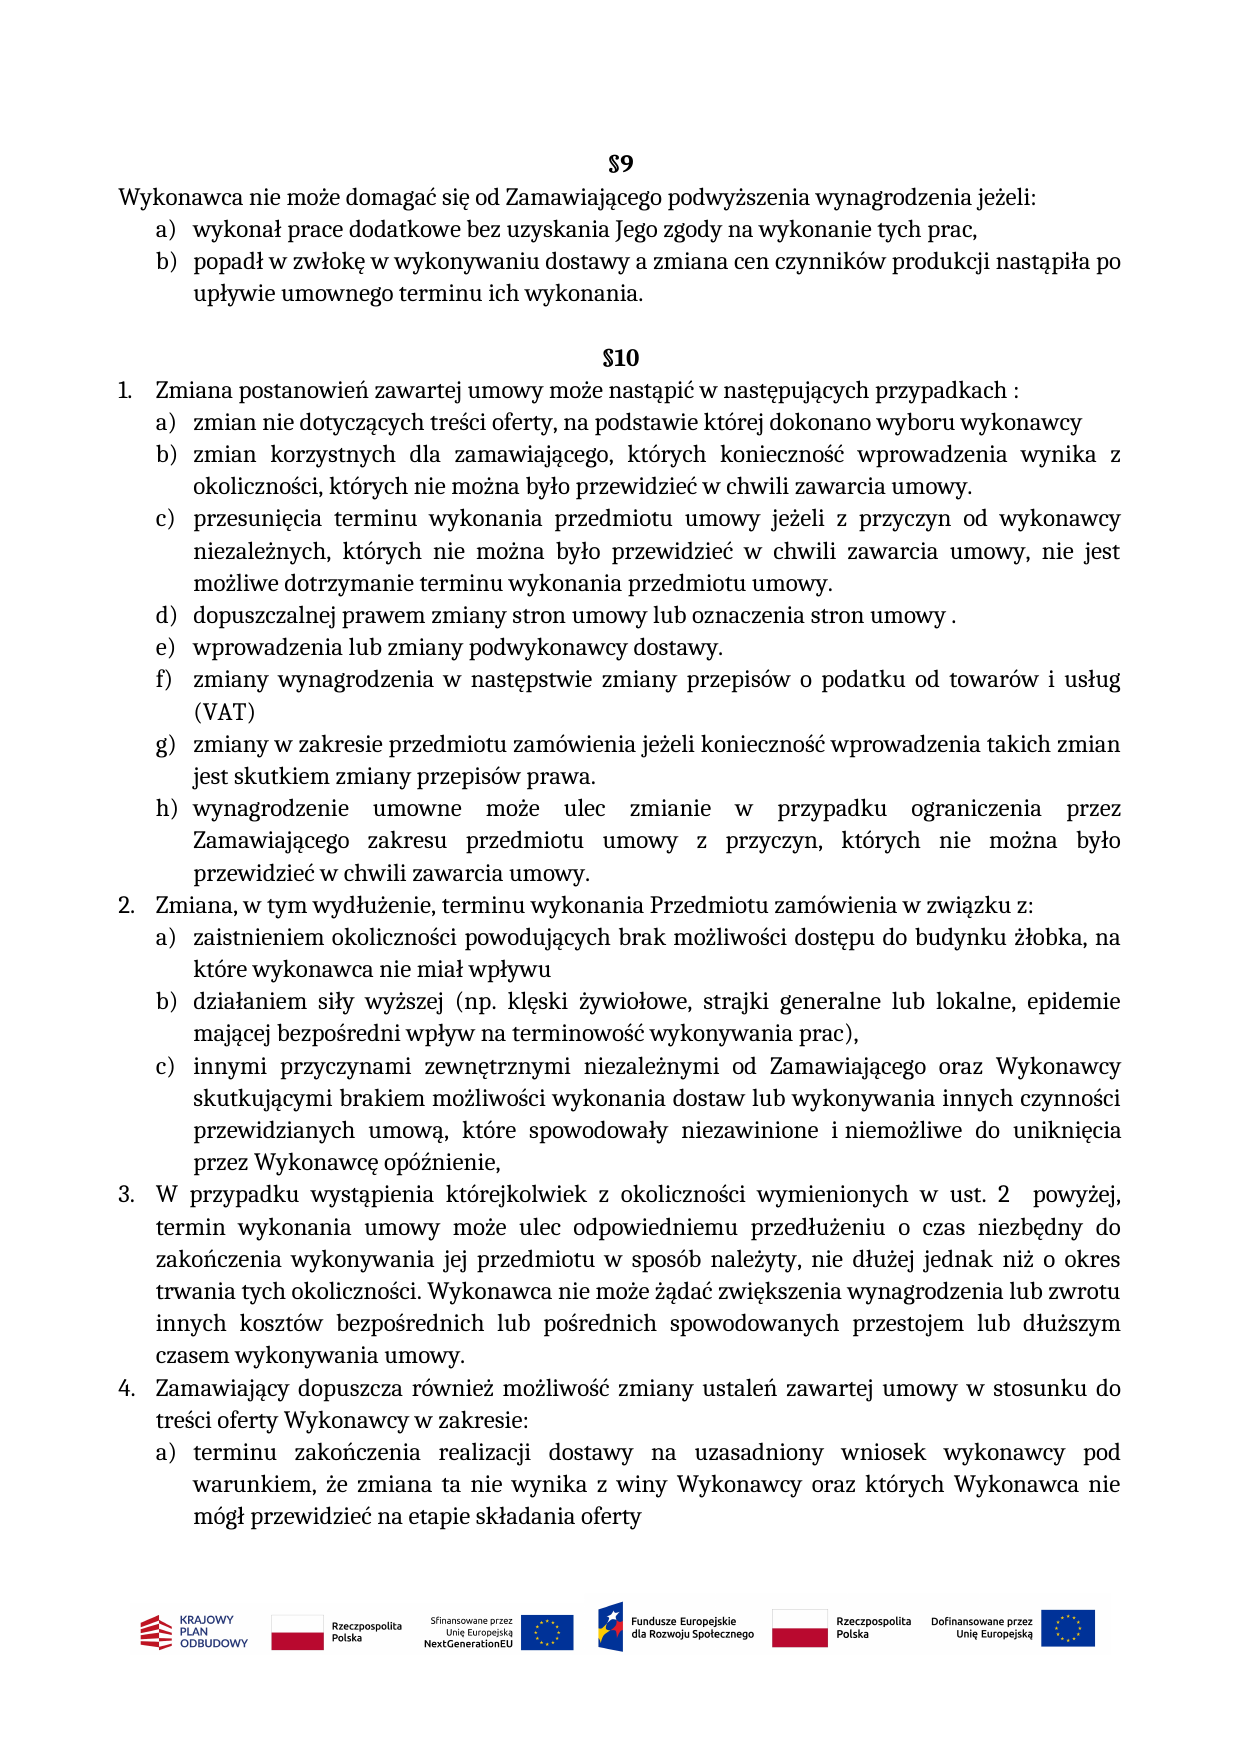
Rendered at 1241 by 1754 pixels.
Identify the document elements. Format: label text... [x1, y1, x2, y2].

list przesunięcia terminu wykonania przedmiotu umowy jeżeli z przyczyn od wykonawcy niezależnych, których nie można było przewidzieć w chwili zawarcia umowy, nie jest możliwe dotrzymanie terminu wykonania przedmiotu umowy. [156, 504, 1122, 597]
list Zmiana, w tym wydłużenie, terminu wykonania Przedmiotu zamówienia w związku z: [118, 891, 1122, 919]
list innymi przyczynami zewnętrznymi niezależnymi od Zamawiającego oraz Wykonawcy skutkującymi brakiem możliwości wykonania dostaw lub wykonywania innych czynności przewidzianych umową, które spowodowały niezawinione i niemożliwe do uniknięcia przez Wykonawcę opóźnienie, [156, 1052, 1122, 1177]
list zmiany wynagrodzenia w następstwie zmiany przepisów o podatku od towarów i usług (VAT) [156, 665, 1122, 726]
list wynagrodzenie umowne może ulec zmianie w przypadku ograniczenia przez Zamawiającego zakresu przedmiotu umowy z przyczyn, których nie można było przewidzieć w chwili zawarcia umowy. [156, 794, 1122, 887]
list Zmiana postanowień zawartej umowy może nastąpić w następujących przypadkach : [118, 376, 1122, 404]
list Zamawiający dopuszcza również możliwość zmiany ustaleń zawartej umowy w stosunku do treści oferty Wykonawcy w zakresie: [118, 1373, 1122, 1434]
picture [129, 1593, 1111, 1655]
list W przypadku wystąpienia którejkolwiek z okoliczności wymienionych w ust. 2 powyżej, termin wykonania umowy może ulec odpowiedniemu przedłużeniu o czas niezbędny do zakończenia wykonywania jej przedmiotu w sposób należyty, nie dłużej jednak niż o okres trwania tych okoliczności. Wykonawca nie może żądać zwiększenia wynagrodzenia lub zwrotu innych kosztów bezpośrednich lub pośrednich spowodowanych przestojem lub dłuższym czasem wykonywania umowy. [118, 1180, 1122, 1370]
list popadł w zwłokę w wykonywaniu dostawy a zmiana cen czynników produkcji nastąpiła po upływie umownego terminu ich wykonania. [156, 247, 1122, 308]
list zaistnieniem okoliczności powodujących brak możliwości dostępu do budynku żłobka, na które wykonawca nie miał wpływu [156, 923, 1122, 984]
text §9 [118, 150, 1122, 179]
list zmian korzystnych dla zamawiającego, których konieczność wprowadzenia wynika z okoliczności, których nie można było przewidzieć w chwili zawarcia umowy. [156, 440, 1122, 501]
list dopuszczalnej prawem zmiany stron umowy lub oznaczenia stron umowy . [156, 601, 1122, 630]
list działaniem siły wyższej (np. klęski żywiołowe, strajki generalne lub lokalne, epidemie mającej bezpośredni wpływ na terminowość wykonywania prac), [156, 987, 1122, 1048]
text §10 [118, 343, 1122, 372]
text Wykonawca nie może domagać się od Zamawiającego podwyższenia wynagrodzenia jeżeli: [118, 182, 1122, 211]
list zmiany w zakresie przedmiotu zamówienia jeżeli konieczność wprowadzenia takich zmian jest skutkiem zmiany przepisów prawa. [156, 730, 1122, 791]
list terminu zakończenia realizacji dostawy na uzasadniony wniosek wykonawcy pod warunkiem, że zmiana ta nie wynika z winy Wykonawcy oraz których Wykonawca nie mógł przewidzieć na etapie składania oferty [156, 1438, 1122, 1531]
list zmian nie dotyczących treści oferty, na podstawie której dokonano wyboru wykonawcy [156, 408, 1122, 437]
list wykonał prace dodatkowe bez uzyskania Jego zgody na wykonanie tych prac, [156, 215, 1122, 243]
list wprowadzenia lub zmiany podwykonawcy dostawy. [156, 633, 1122, 662]
